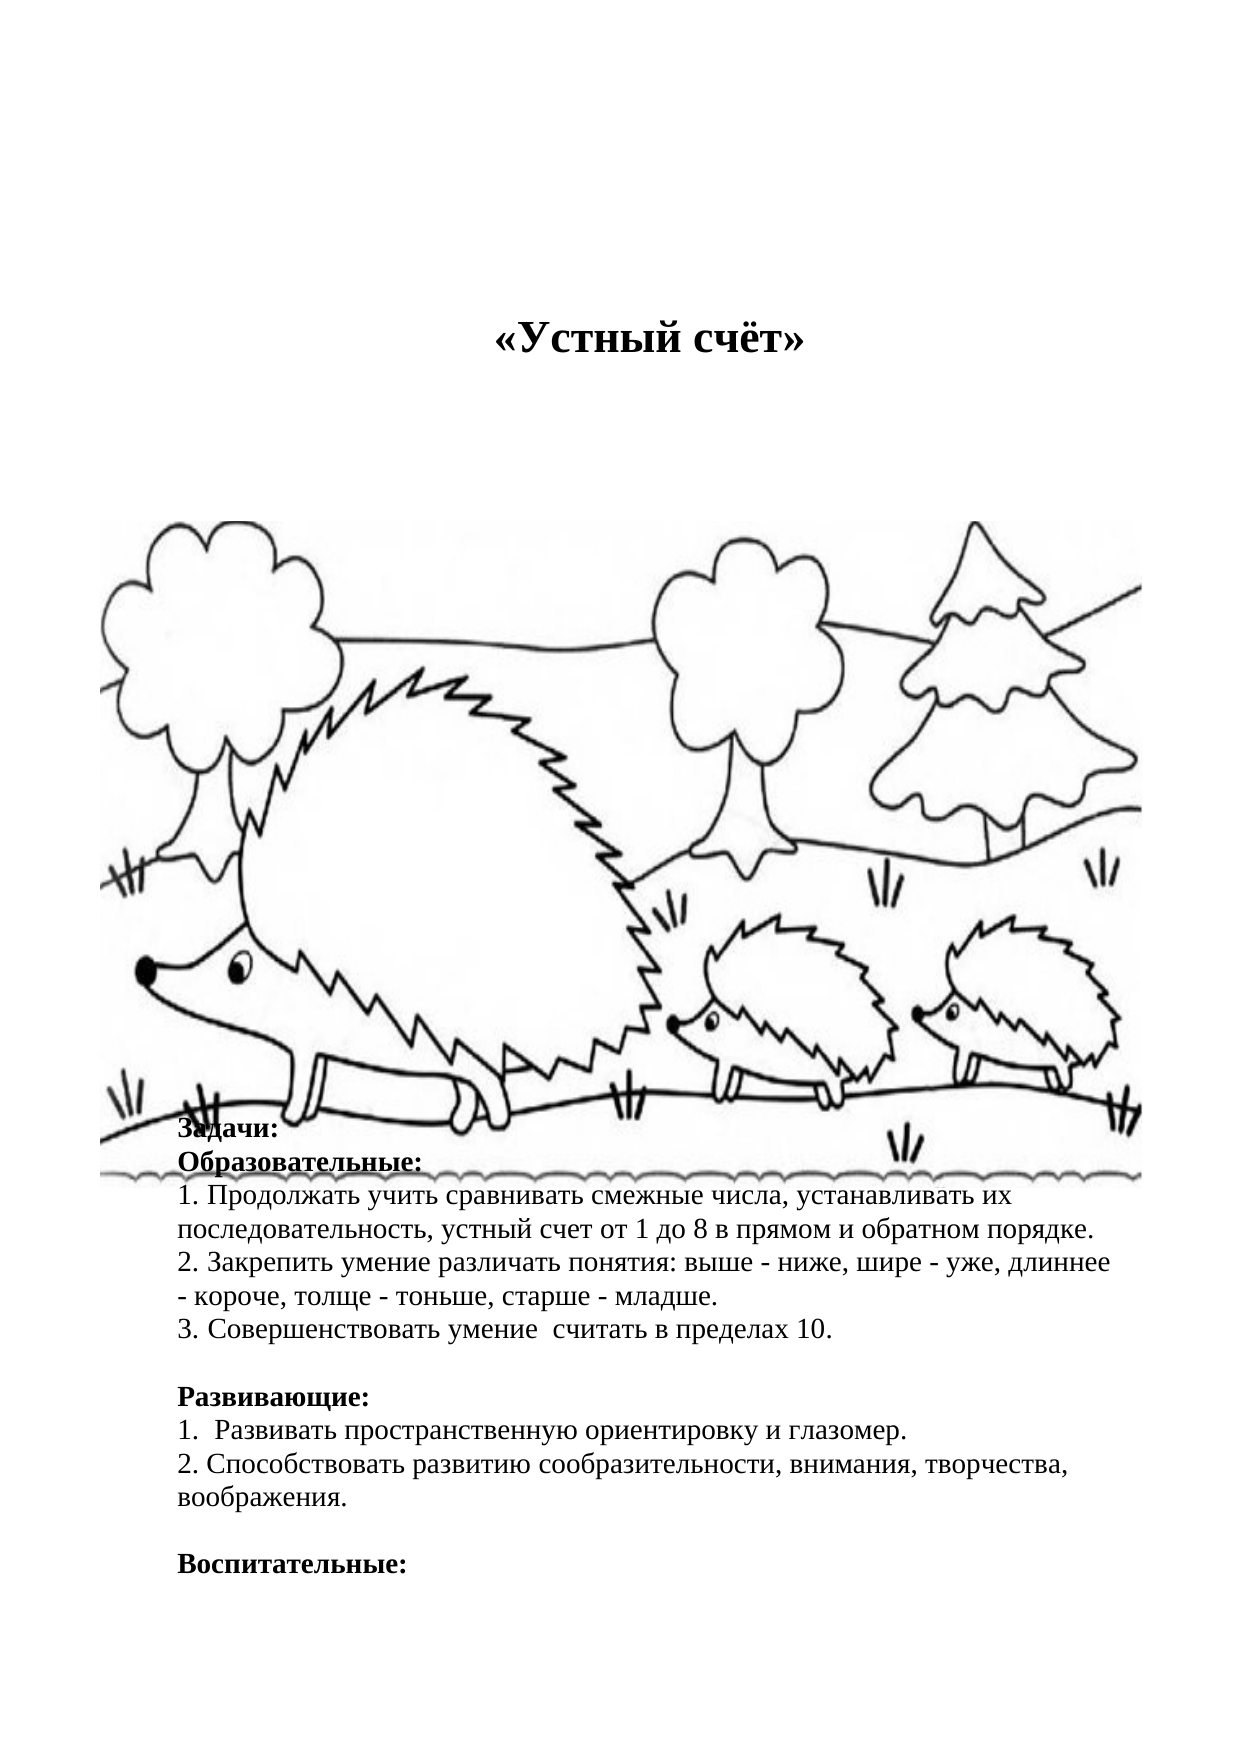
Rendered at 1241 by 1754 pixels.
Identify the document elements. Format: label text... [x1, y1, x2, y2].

text Воспитательные: [177, 1546, 1122, 1580]
text Развивающие: [177, 1379, 1122, 1412]
text Задачи: [177, 1110, 1122, 1144]
text 2. Закрепить умение различать понятия: выше - ниже, шире - уже, длиннее - короче, толще - тоньше, старше - младше. [177, 1244, 1122, 1312]
picture [100, 521, 1143, 1188]
text 1. Продолжать учить сравнивать смежные числа, устанавливать их последовательность, устный счет от 1 до 8 в прямом и обратном порядке. [177, 1177, 1122, 1244]
text Образовательные: [177, 1144, 1122, 1177]
text 3. Совершенствовать умение считать в пределах 10. [177, 1312, 1122, 1345]
text 1. Развивать пространственную ориентировку и глазомер. [177, 1412, 1122, 1446]
text «Устный счёт» [177, 310, 1122, 363]
text 2. Способствовать развитию сообразительности, внимания, творчества, воображения. [177, 1446, 1122, 1513]
